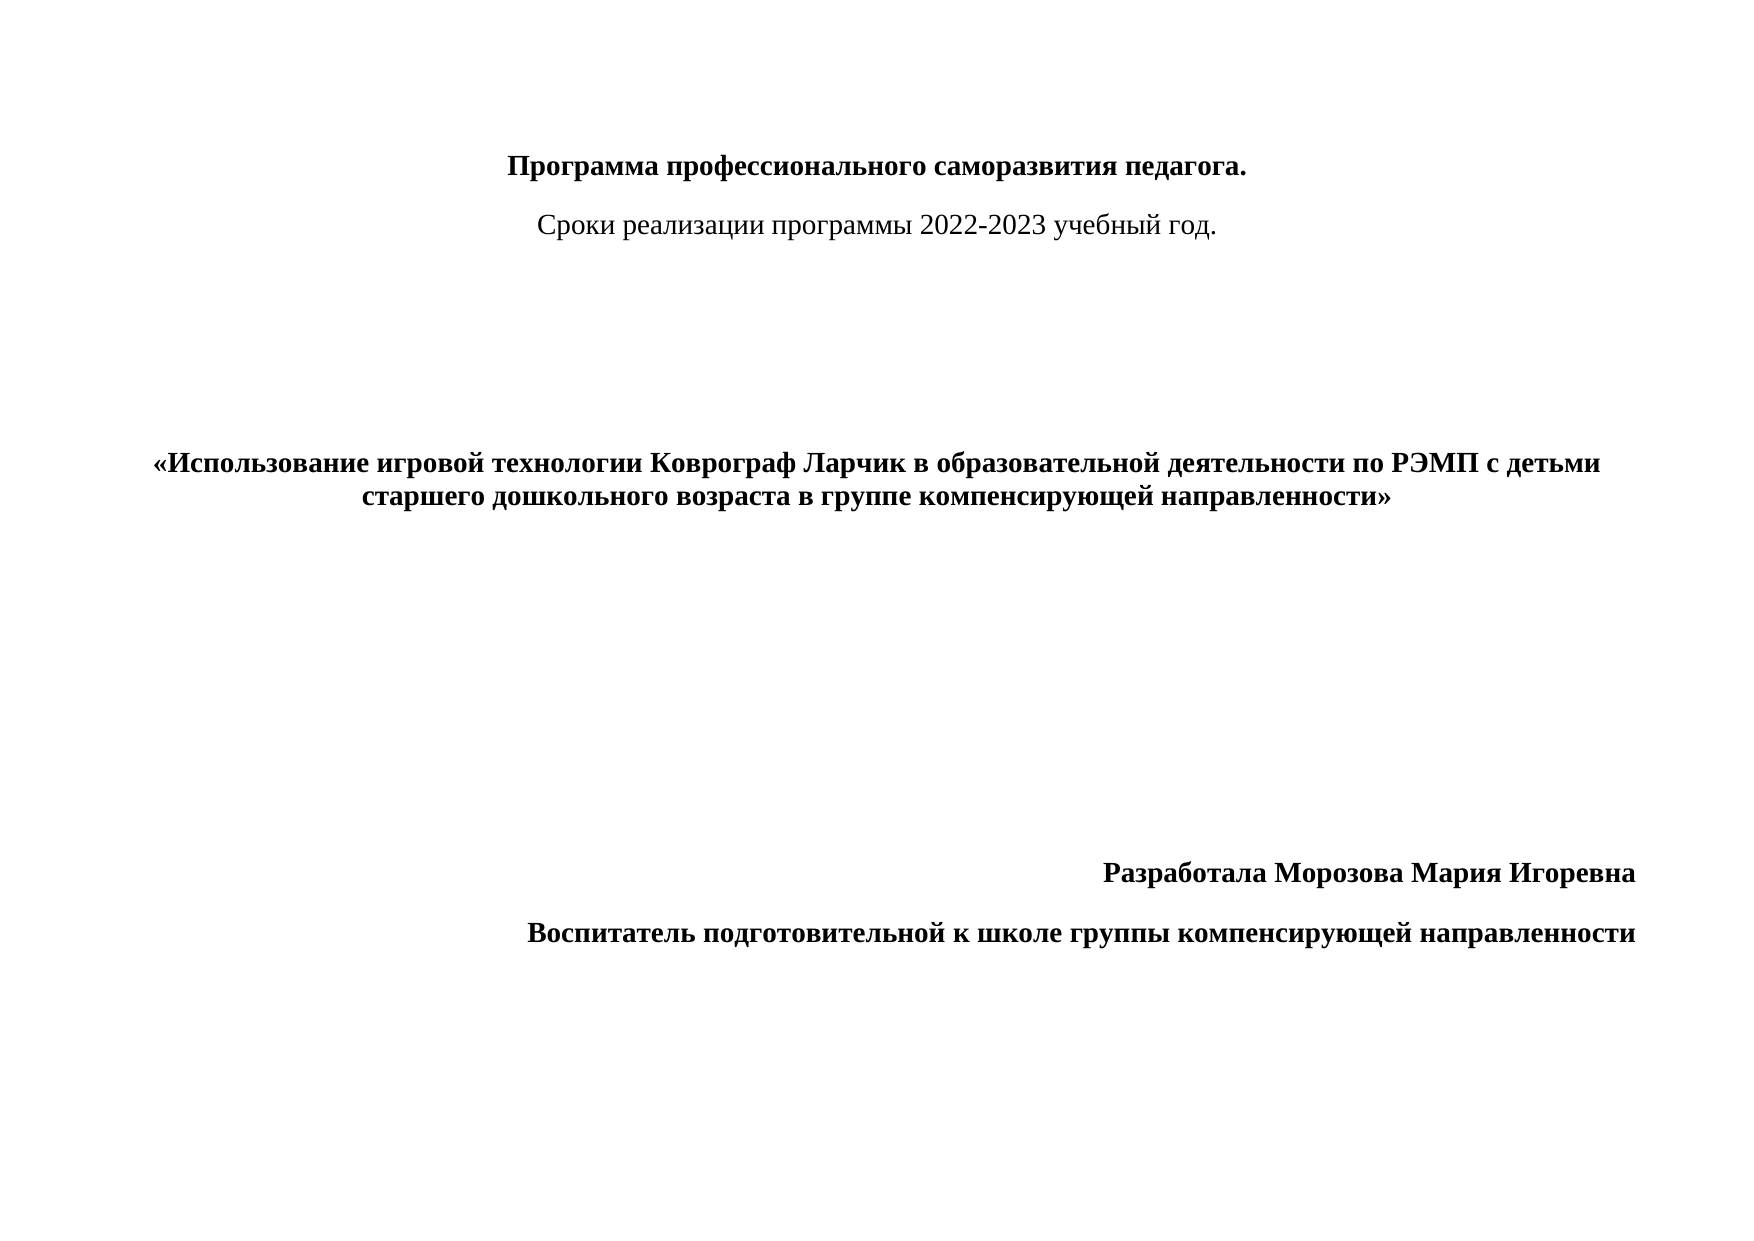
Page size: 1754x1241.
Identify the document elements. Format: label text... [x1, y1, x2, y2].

text Сроки реализации программы 2022-2023 учебный год. [118, 207, 1636, 241]
subtitle «Использование игровой технологии Коврограф Ларчик в образовательной деятельности по РЭМП с детьми старшего дошкольного возраста в группе компенсирующей направленности» [118, 445, 1636, 512]
text Разработала Морозова Мария Игоревна [118, 856, 1636, 889]
text Программа профессионального саморазвития педагога. [118, 148, 1636, 181]
text Воспитатель подготовительной к школе группы компенсирующей направленности [118, 915, 1636, 948]
